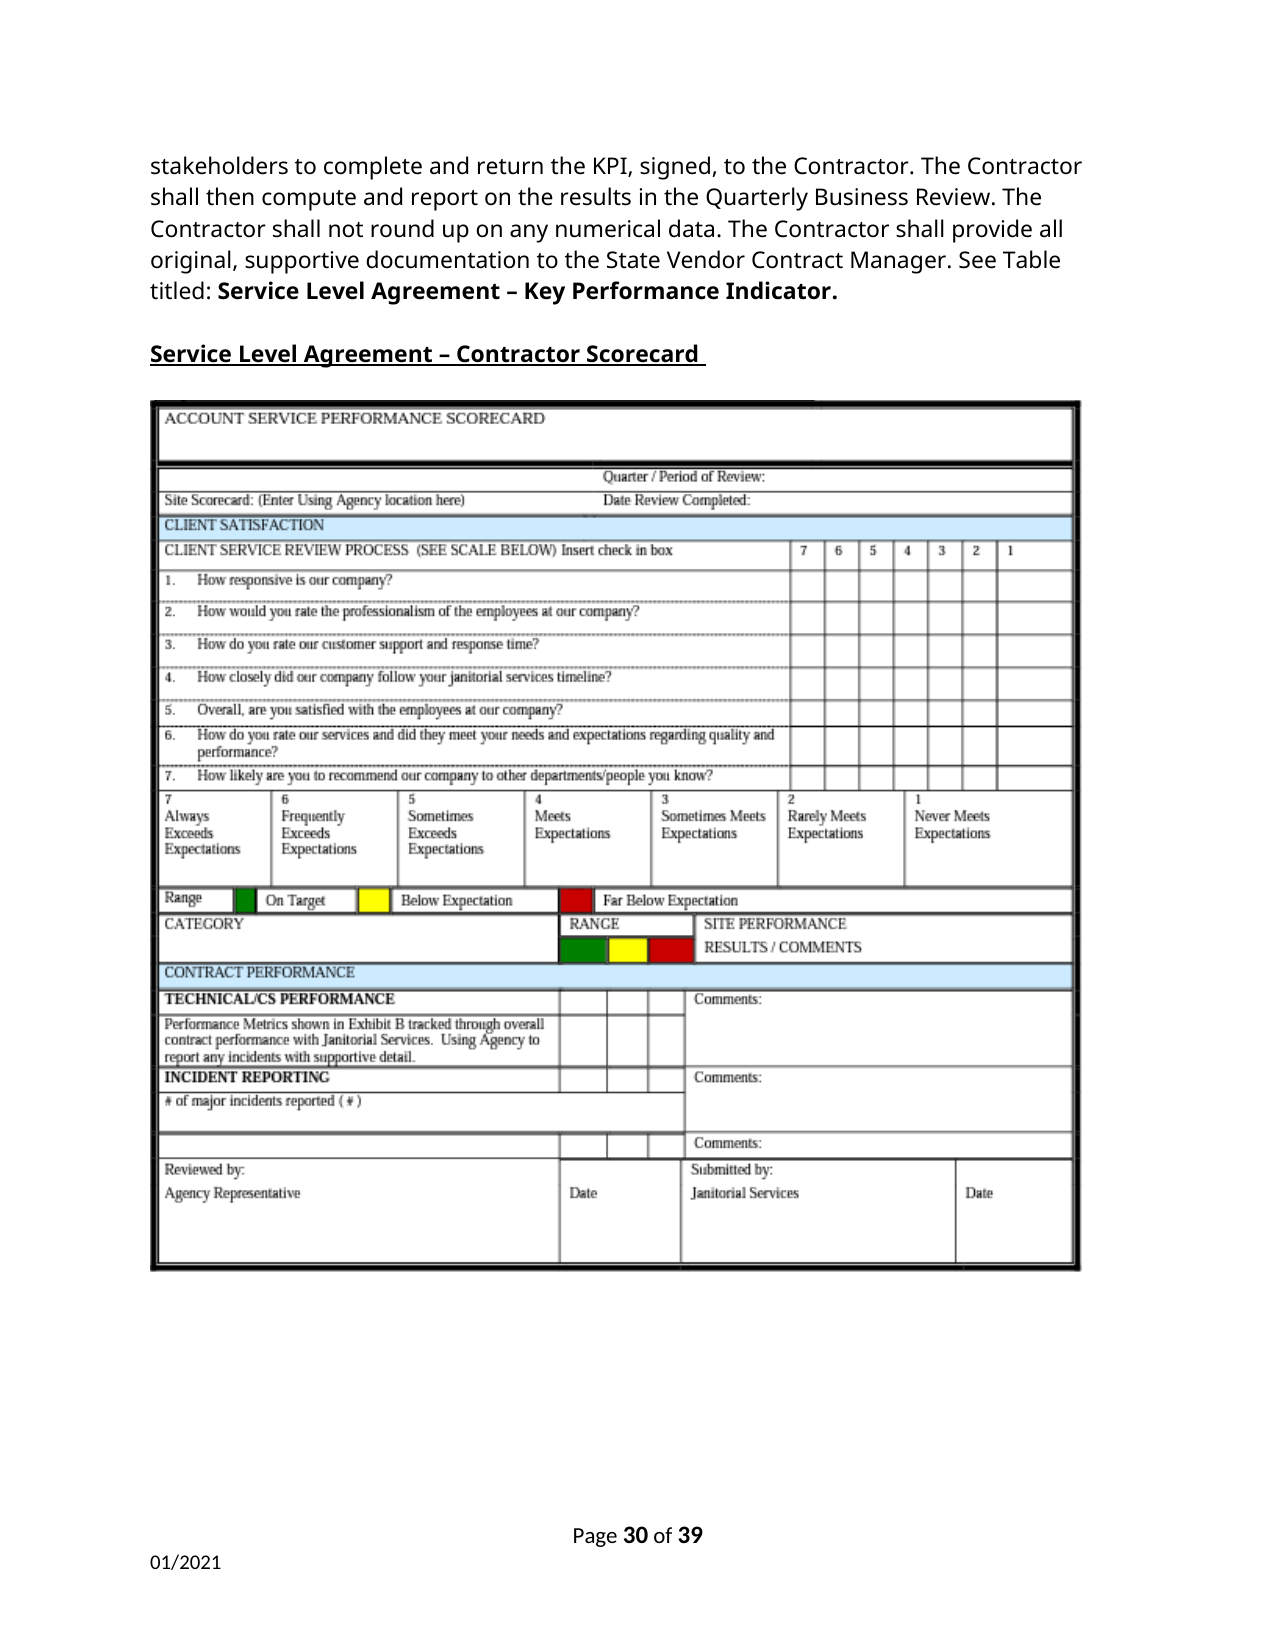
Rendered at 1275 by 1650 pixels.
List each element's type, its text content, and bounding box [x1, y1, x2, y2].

text Service Level Agreement – Contractor Scorecard [150, 337, 1125, 369]
picture [150, 400, 1085, 1275]
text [150, 150, 1125, 306]
